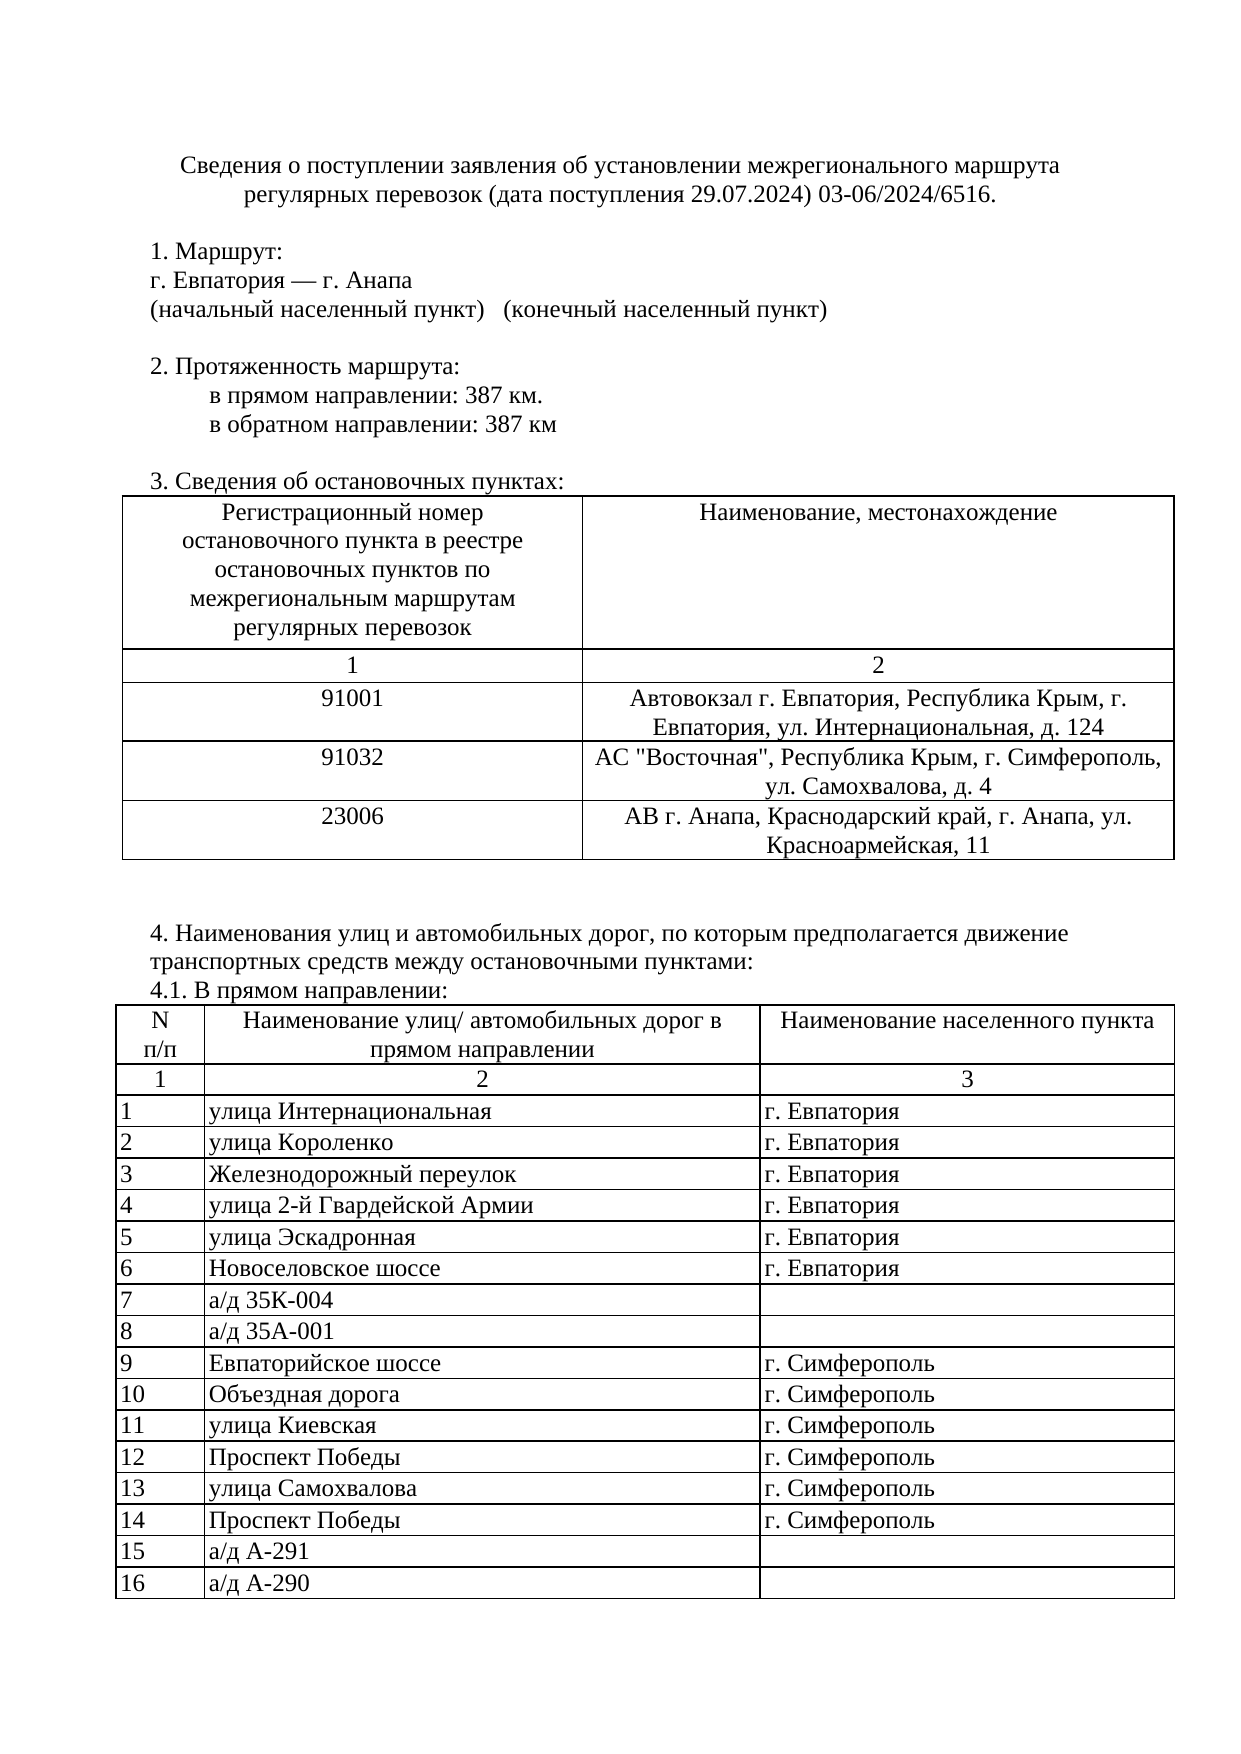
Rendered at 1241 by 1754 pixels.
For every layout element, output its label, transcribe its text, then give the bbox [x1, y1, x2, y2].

table_cell 2 [205, 1065, 759, 1094]
table_cell г. Симферополь [761, 1379, 1174, 1409]
table_cell 1 [123, 650, 582, 681]
text 4. Наименования улиц и автомобильных дорог, по которым предполагается движение транспортных средств между остановочными пунктами: [150, 918, 1090, 975]
table_cell [761, 1568, 1174, 1598]
table_cell г. Евпатория [761, 1127, 1174, 1157]
table_header N п/п [117, 1006, 204, 1063]
text 3. Сведения об остановочных пунктах: [150, 466, 1090, 495]
table_cell а/д А-291 [205, 1536, 759, 1566]
table_cell г. Евпатория [761, 1222, 1174, 1252]
table_cell 7 [117, 1285, 204, 1314]
text Сведения о поступлении заявления об установлении межрегионального маршрута регулярных перевозок (дата поступления 29.07.2024) 03-06/2024/6516. [150, 150, 1090, 207]
table_cell 10 [117, 1379, 204, 1409]
table_cell 16 [117, 1568, 204, 1598]
table_cell 12 [117, 1442, 204, 1472]
table_cell 91032 [123, 742, 582, 799]
table_cell 9 [117, 1348, 204, 1377]
table_cell Железнодорожный переулок [205, 1159, 759, 1189]
table_cell Евпаторийское шоссе [205, 1348, 759, 1377]
table_cell 23006 [123, 801, 582, 858]
table_cell 3 [117, 1159, 204, 1189]
table_cell 2 [583, 650, 1173, 681]
table_cell г. Евпатория [761, 1190, 1174, 1220]
table_cell 91001 [123, 683, 582, 740]
table_cell [761, 1316, 1174, 1346]
table_header Наименование улиц/ автомобильных дорог в прямом направлении [205, 1006, 759, 1063]
table_cell а/д 35А-001 [205, 1316, 759, 1346]
table_cell АС "Восточная", Республика Крым, г. Симферополь, ул. Самохвалова, д. 4 [583, 742, 1173, 799]
table_cell а/д 35К-004 [205, 1285, 759, 1314]
table_cell улица 2-й Гвардейской Армии [205, 1190, 759, 1220]
table_cell г. Симферополь [761, 1442, 1174, 1472]
table_cell г. Симферополь [761, 1473, 1174, 1503]
table_cell Объездная дорога [205, 1379, 759, 1409]
text 1. Маршрут: [150, 236, 1090, 265]
table_cell 15 [117, 1536, 204, 1566]
text 4.1. В прямом направлении: [150, 975, 1090, 1004]
table_cell улица Интернациональная [205, 1096, 759, 1126]
table_header Наименование населенного пункта [761, 1006, 1174, 1063]
table_cell Проспект Победы [205, 1505, 759, 1535]
table_cell АВ г. Анапа, Краснодарский край, г. Анапа, ул. Красноармейская, 11 [583, 801, 1173, 858]
table_cell улица Киевская [205, 1411, 759, 1440]
table_cell а/д А-290 [205, 1568, 759, 1598]
table_cell улица Самохвалова [205, 1473, 759, 1503]
table_cell 1 [117, 1065, 204, 1094]
table_cell г. Симферополь [761, 1348, 1174, 1377]
text (начальный населенный пункт) (конечный населенный пункт) [150, 294, 1090, 322]
table_cell 8 [117, 1316, 204, 1346]
table_cell Автовокзал г. Евпатория, Республика Крым, г. Евпатория, ул. Интернациональная, д. 124 [583, 683, 1173, 740]
table_cell 14 [117, 1505, 204, 1535]
table_cell [761, 1285, 1174, 1314]
table_cell 1 [117, 1096, 204, 1126]
table_cell 11 [117, 1411, 204, 1440]
table_cell 5 [117, 1222, 204, 1252]
table_cell г. Евпатория [761, 1159, 1174, 1189]
table_cell г. Симферополь [761, 1505, 1174, 1535]
text в обратном направлении: 387 км [150, 409, 1090, 437]
table_cell 6 [117, 1253, 204, 1283]
table_cell 13 [117, 1473, 204, 1503]
table_header Регистрационный номер остановочного пункта в реестре остановочных пунктов по межрегиональным маршрутам регулярных перевозок [123, 497, 582, 648]
table_cell 4 [117, 1190, 204, 1220]
table_cell 3 [761, 1065, 1174, 1094]
table_header Наименование, местонахождение [583, 497, 1173, 648]
text г. Евпатория — г. Анапа [150, 265, 1090, 294]
table_cell Проспект Победы [205, 1442, 759, 1472]
table_cell улица Эскадронная [205, 1222, 759, 1252]
table_cell 2 [117, 1127, 204, 1157]
text в прямом направлении: 387 км. [150, 380, 1090, 409]
table_cell Новоселовское шоссе [205, 1253, 759, 1283]
table_cell [761, 1536, 1174, 1566]
table_cell г. Евпатория [761, 1096, 1174, 1126]
table_cell г. Евпатория [761, 1253, 1174, 1283]
table_cell г. Симферополь [761, 1411, 1174, 1440]
table_cell улица Короленко [205, 1127, 759, 1157]
text 2. Протяженность маршрута: [150, 351, 1090, 380]
